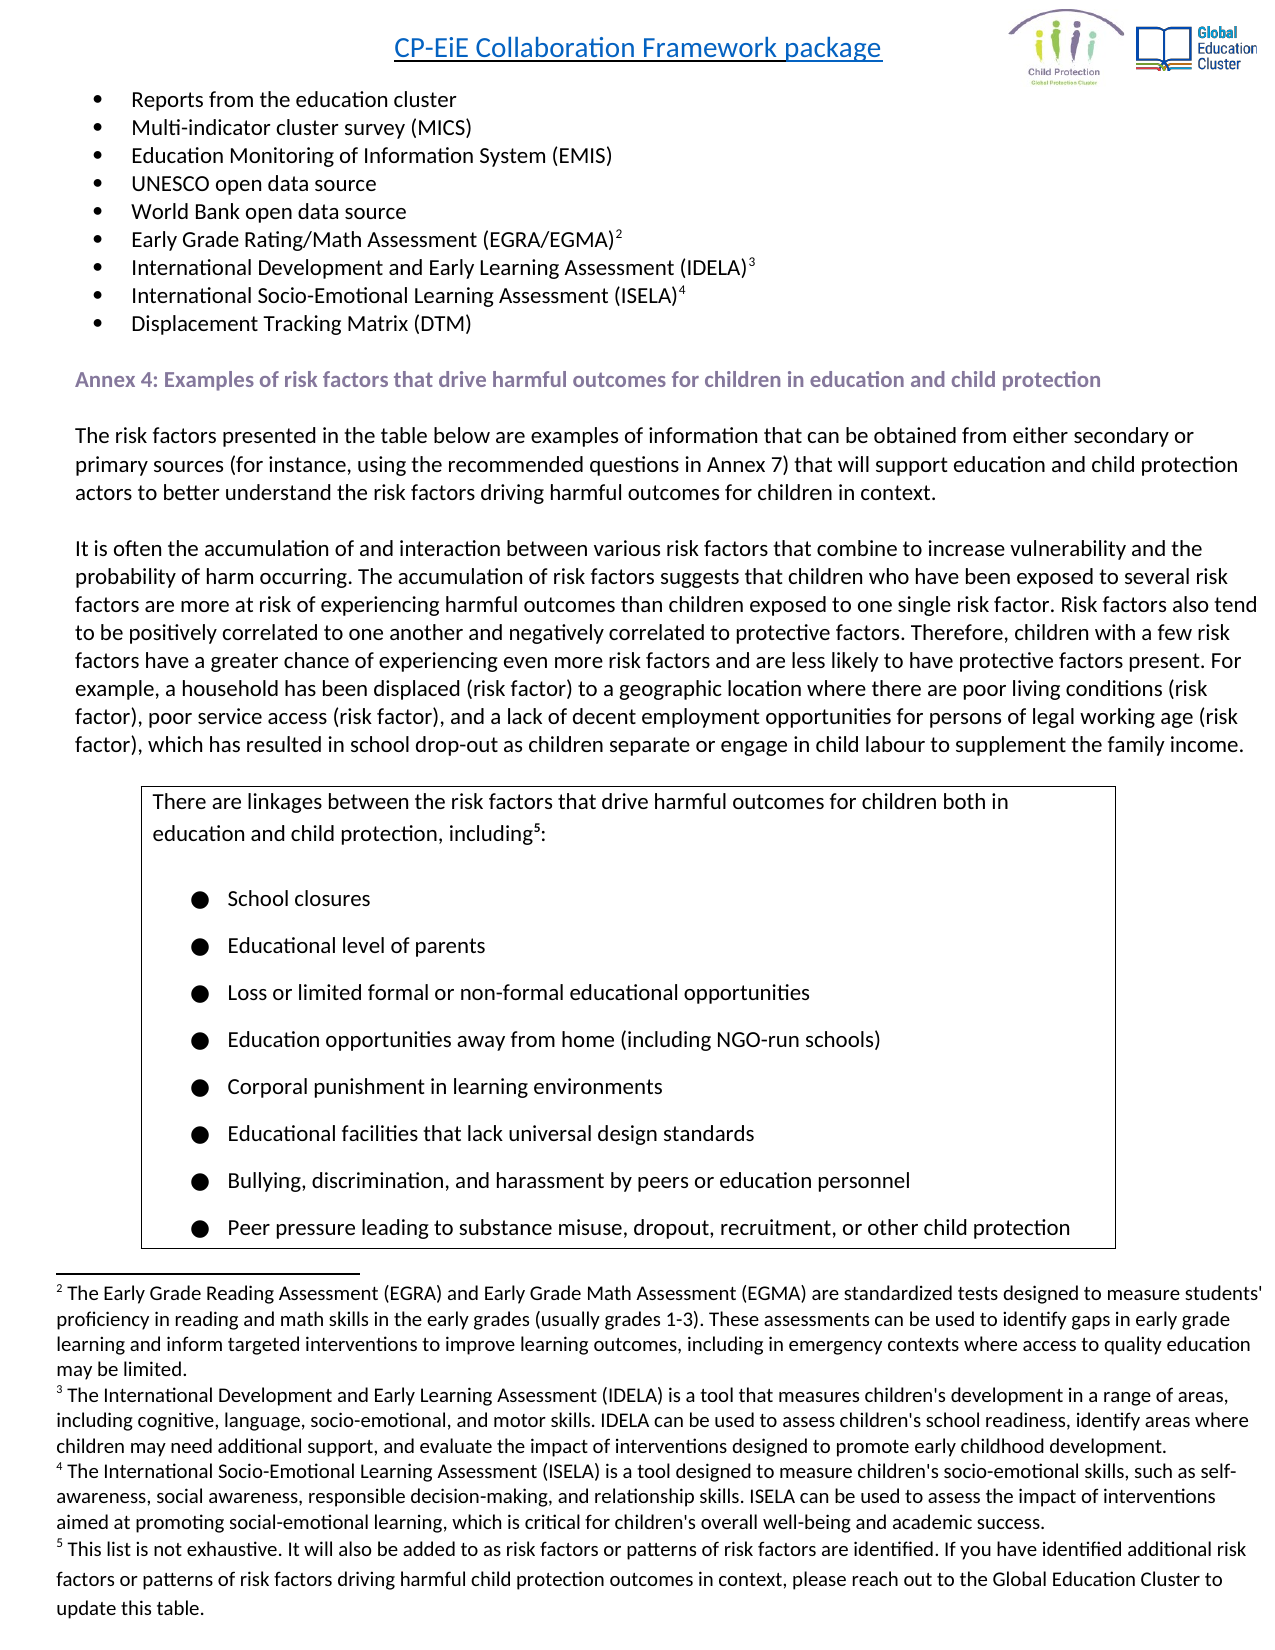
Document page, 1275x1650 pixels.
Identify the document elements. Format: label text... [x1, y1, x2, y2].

text It is often the accumulation of and interaction between various risk factors that combine to increase vulnerability and the probability of harm occurring. The accumulation of risk factors suggests that children who have been exposed to several risk factors are more at risk of experiencing harmful outcomes than children exposed to one single risk factor. Risk factors also tend to be positively correlated to one another and negatively correlated to protective factors. Therefore, children with a few risk factors have a greater chance of experiencing even more risk factors and are less likely to have protective factors present. For example, a household has been displaced (risk factor) to a geographic location where there are poor living conditions (risk factor), poor service access (risk factor), and a lack of decent employment opportunities for persons of legal working age (risk factor), which has resulted in school drop-out as children separate or engage in child labour to supplement the family income. [75, 534, 1271, 758]
list Multi-indicator cluster survey (MICS) [94, 113, 1269, 141]
list Education Monitoring of Information System (EMIS) [94, 141, 1269, 169]
picture [1201, 26, 1207, 36]
list Reports from the education cluster [94, 85, 1269, 113]
list Early Grade Rating/Math Assessment (EGRA/EGMA) [94, 226, 1269, 253]
picture [1136, 26, 1257, 71]
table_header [142, 787, 1115, 1248]
text The risk factors presented in the table below are examples of information that can be obtained from either secondary or primary sources (for instance, using the recommended questions in Annex 7) that will support education and child protection actors to better understand the risk factors driving harmful outcomes for children in context. [75, 422, 1271, 506]
list UNESCO open data source [94, 169, 1269, 197]
list World Bank open data source [94, 197, 1269, 226]
text Annex 4: Examples of risk factors that drive harmful outcomes for children in education and child protection [75, 366, 1271, 394]
list International Development and Early Learning Assessment (IDELA) [94, 253, 1269, 282]
list International Socio-Emotional Learning Assessment (ISELA) [94, 282, 1269, 309]
list Displacement Tracking Matrix (DTM) [94, 309, 1269, 338]
picture [1008, 9, 1125, 85]
